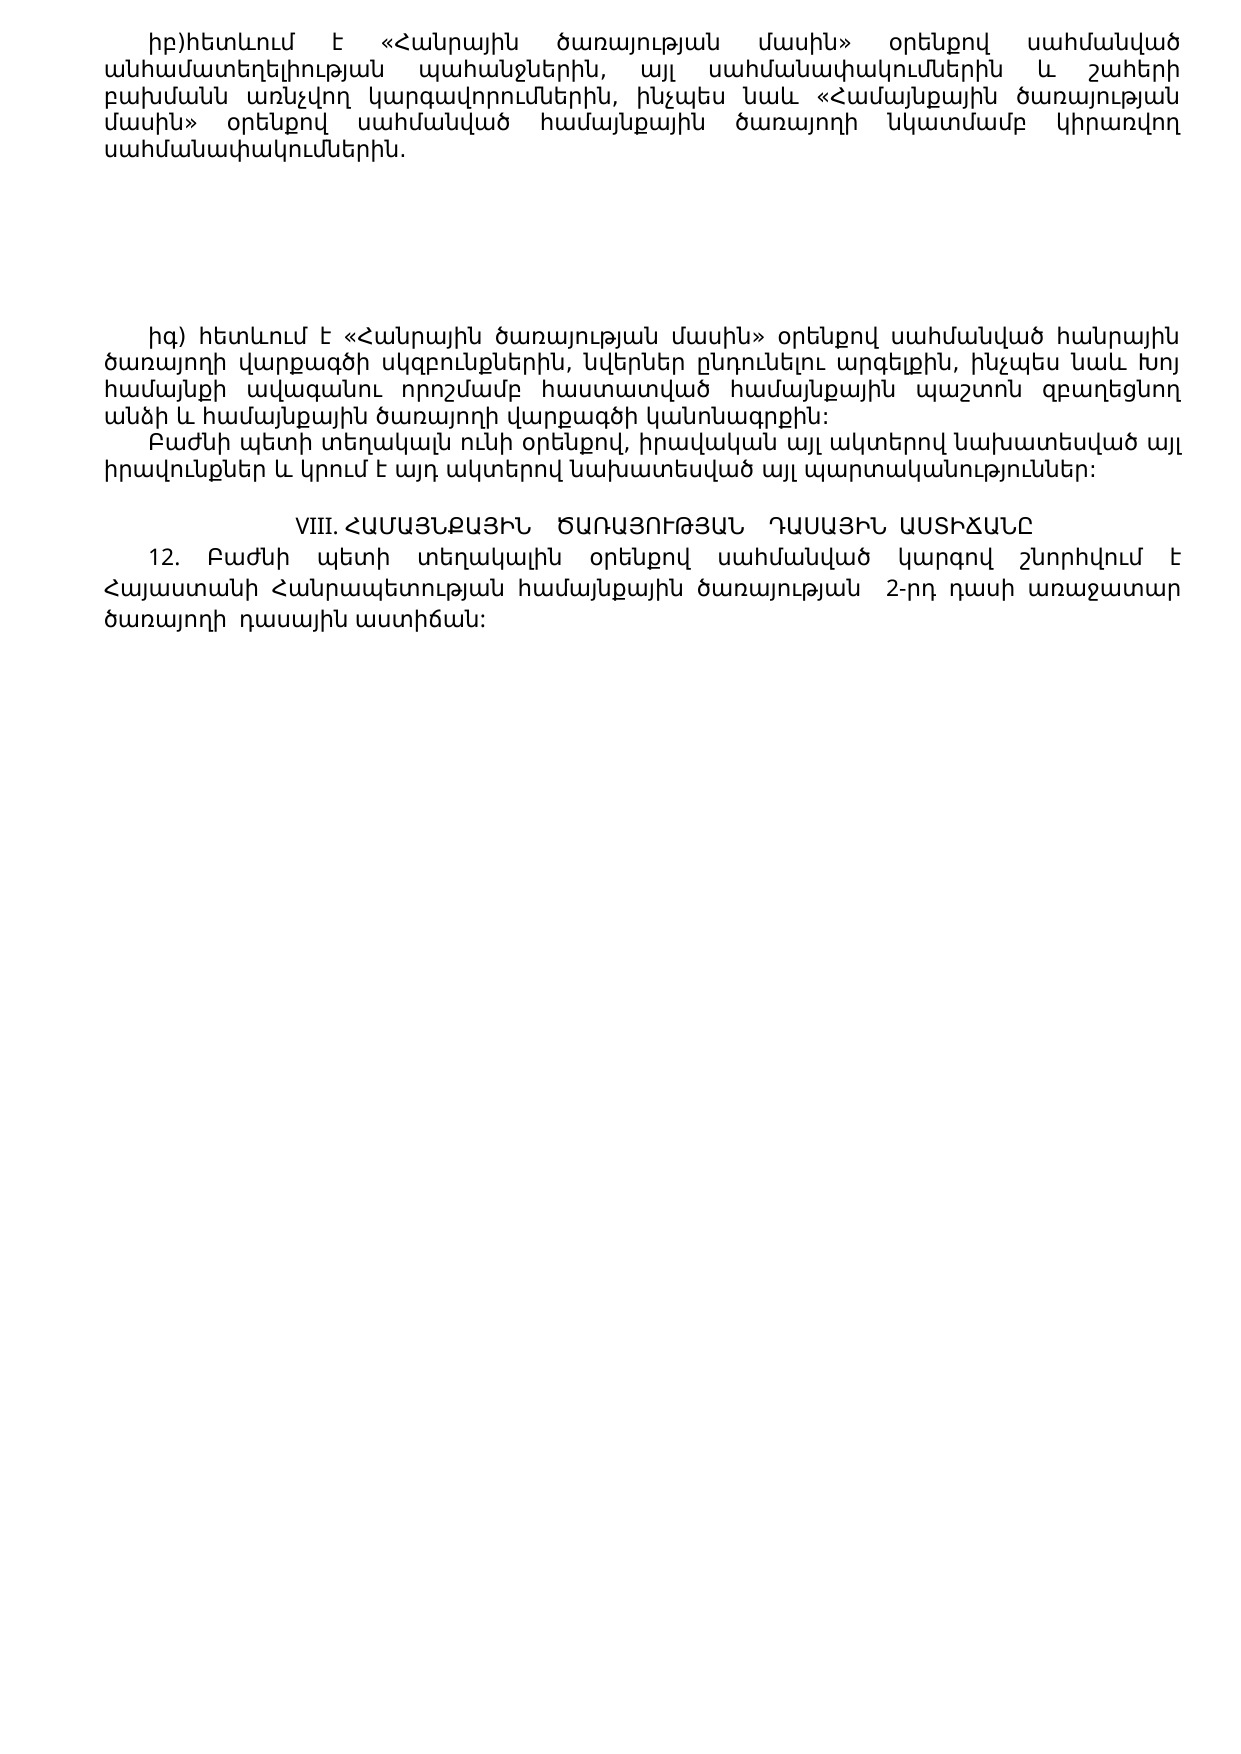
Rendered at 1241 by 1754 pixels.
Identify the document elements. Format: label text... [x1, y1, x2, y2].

text իգ) հետևում է «Հանրային ծառայության մասին» օրենքով սահմանված հանրային ծառայողի վարքագծի սկզբունքներին, նվերներ ընդունելու արգելքին, ինչպես նաև Խոյ համայնքի ավագանու որոշմամբ հաստատված համայնքային պաշտոն զբաղեցնող անձի և համայնքային ծառայողի վարքագծի կանոնագրքին: [103, 323, 1181, 429]
text իբ)հետևում է «Հանրային ծառայության մասին» օրենքով սահմանված անհամատեղելիության պահանջներին, այլ սահմանափակումներին և շահերի բախմանն առնչվող կարգավորումներին, ինչպես նաև «Համայնքային ծառայության մասին» օրենքով սահմանված համայնքային ծառայողի նկատմամբ կիրառվող սահմանափակումներին. [103, 29, 1181, 163]
text VIII. ՀԱՄԱՅՆՔԱՅԻՆ ԾԱՌԱՅՈՒԹՅԱՆ ԴԱՍԱՅԻՆ ԱՍՏԻՃԱՆԸ [103, 509, 1181, 541]
text Բաժնի պետի տեղակալն ունի oրենքով, իրավական այլ ակտերով նախատեսված այլ իրավունքներ և կրում է այդ ակտերով նախատեսված այլ պարտականություններ: [103, 429, 1181, 483]
text 12. Բաժնի պետի տեղակալին օրենքով սահմանված կարգով շնորհվում է Հայաստանի Հանրապետության համայնքային ծառայության 2-րդ դասի առաջատար ծառայողի դասային աստիճան: [103, 541, 1181, 634]
